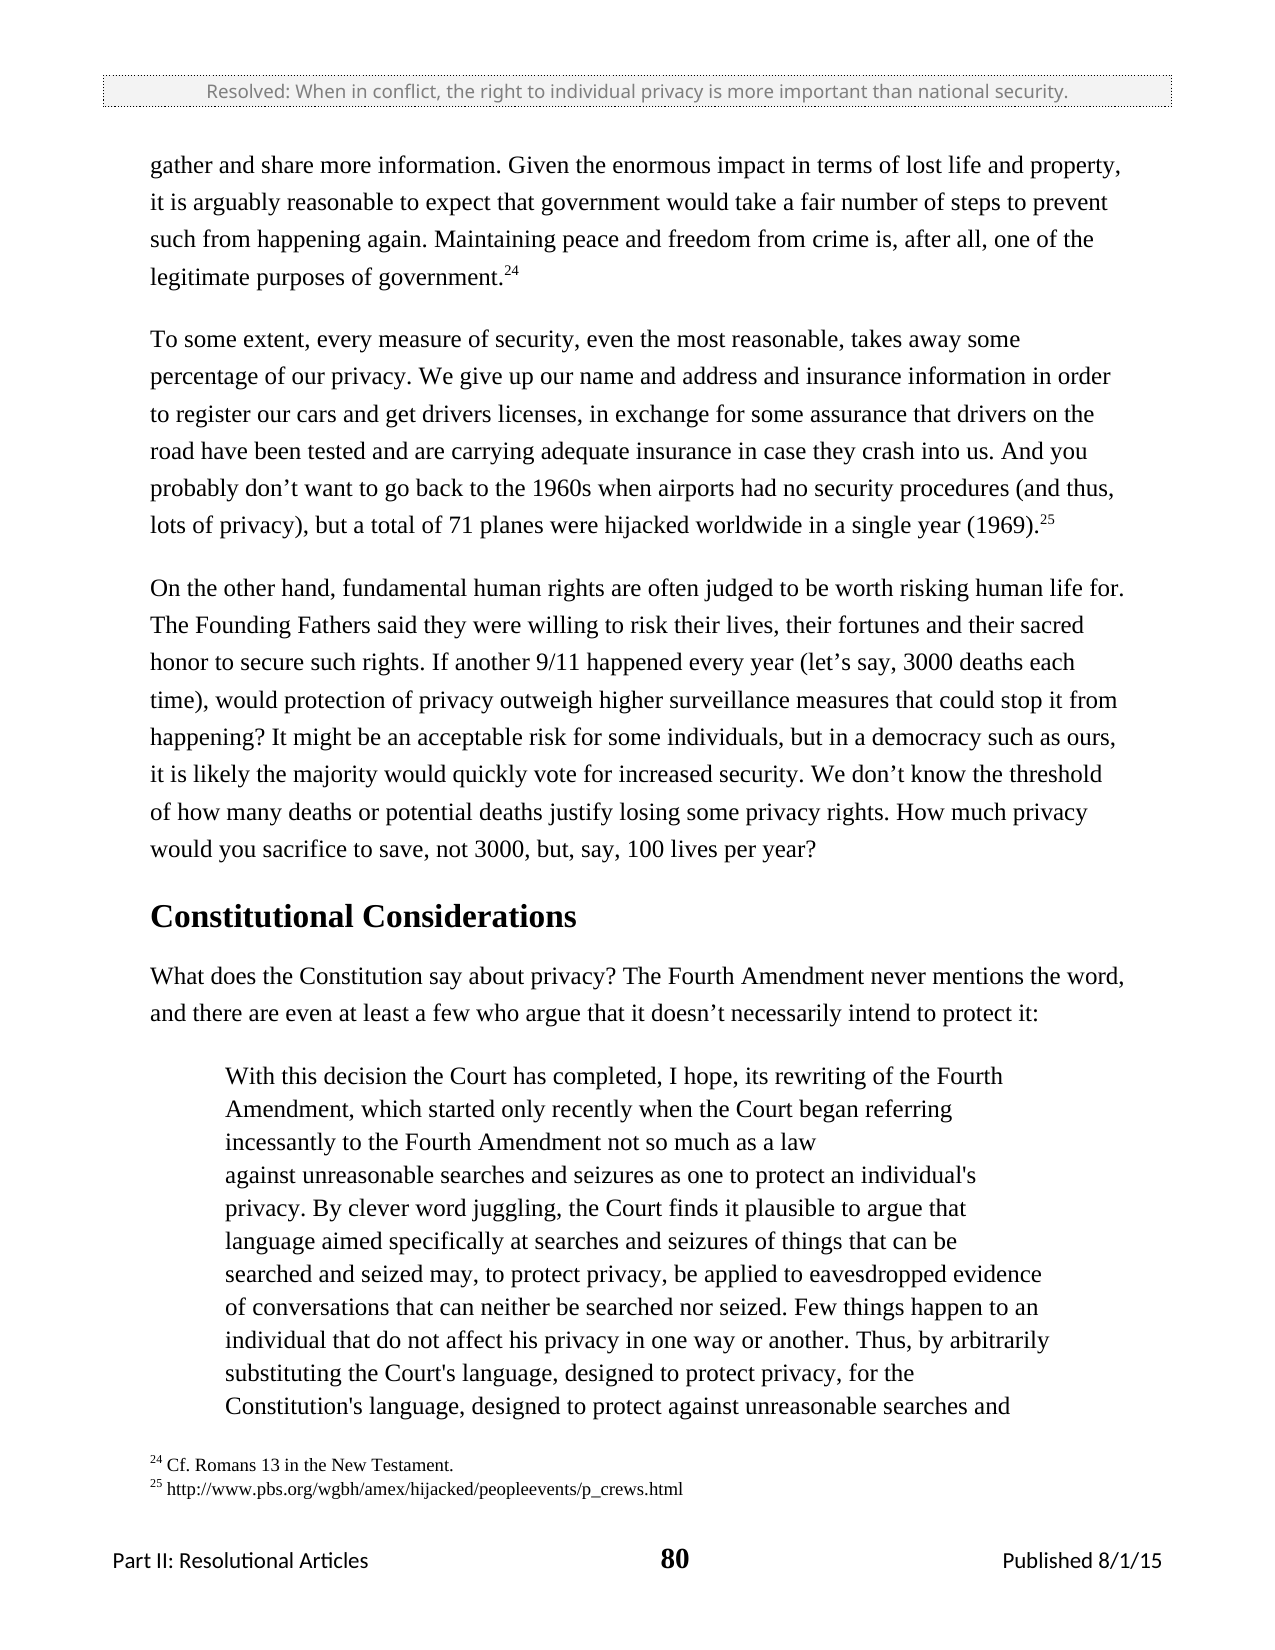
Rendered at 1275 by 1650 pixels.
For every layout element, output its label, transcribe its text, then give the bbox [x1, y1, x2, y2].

subtitle Constitutional Considerations [150, 896, 1125, 934]
text To some extent, every measure of security, even the most reasonable, takes away some percentage of our privacy. We give up our name and address and insurance information in order to register our cars and get drivers licenses, in exchange for some assurance that drivers on the road have been tested and are carrying adequate insurance in case they crash into us. And you probably don’t want to go back to the 1960s when airports had no security procedures (and thus, lots of privacy), but a total of 71 planes were hijacked worldwide in a single year (1969). [150, 324, 1125, 539]
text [225, 1061, 1050, 1420]
text What does the Constitution say about privacy? The Fourth Amendment never mentions the word, and there are even at least a few who argue that it doesn’t necessarily intend to protect it: [150, 990, 1125, 1027]
text On the other hand, fundamental human rights are often judged to be worth risking human life for. The Founding Fathers said they were willing to risk their lives, their fortunes and their sacred honor to secure such rights. If another 9/11 happened every year (let’s say, 3000 deaths each time), would protection of privacy outweigh higher surveillance measures that could stop it from happening? It might be an acceptable risk for some individuals, but in a democracy such as ours, it is likely the majority would quickly vote for increased security. We don’t know the threshold of how many deaths or potential deaths justify losing some privacy rights. How much privacy would you sacrifice to save, not 3000, but, say, 100 lives per year? [150, 602, 1125, 863]
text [150, 150, 1125, 291]
